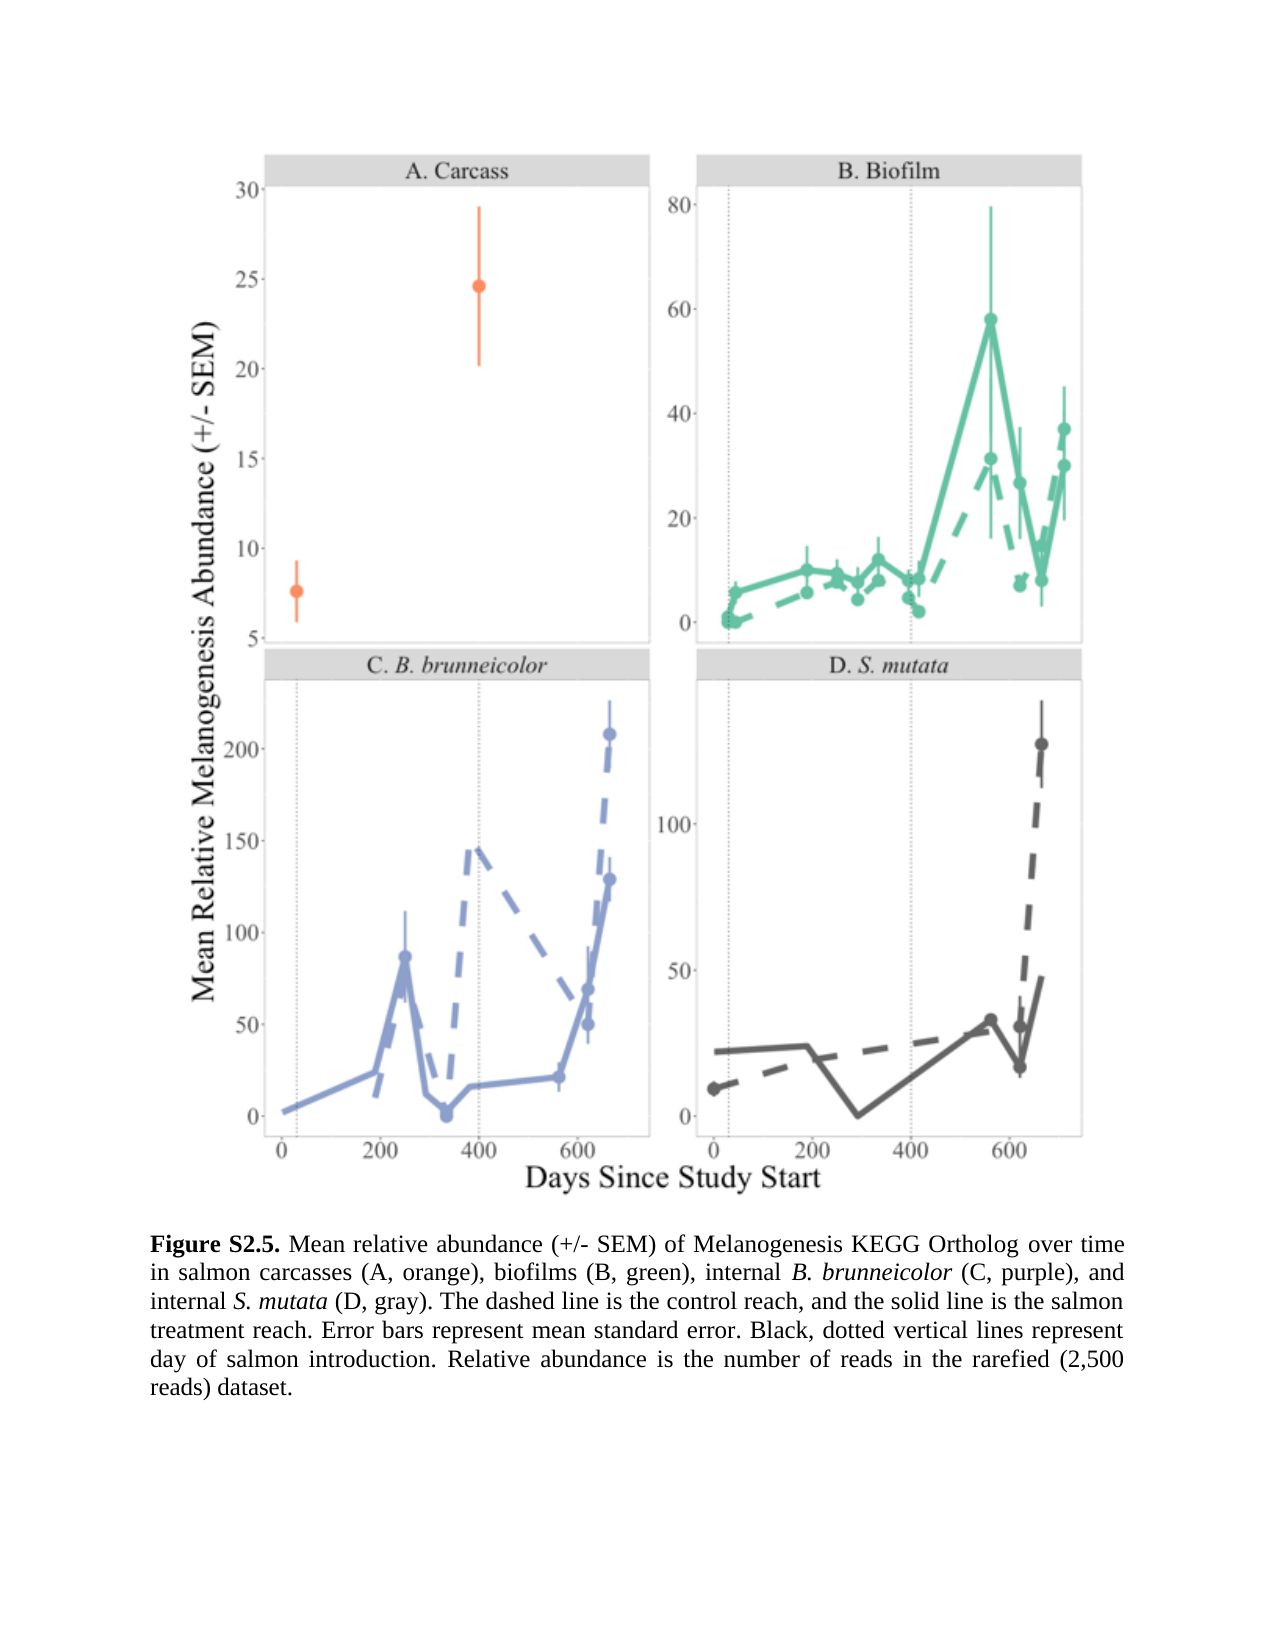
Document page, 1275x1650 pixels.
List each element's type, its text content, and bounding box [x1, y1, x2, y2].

text Figure S2.5. Mean relative abundance (+/- SEM) of Melanogenesis KEGG Ortholog over time in salmon carcasses (A, orange), biofilms (B, green), internal B. brunneicolor (C, purple), and internal S. mutata (D, gray). The dashed line is the control reach, and the solid line is the salmon treatment reach. Error bars represent mean standard error. Black, dotted vertical lines represent day of salmon introduction. Relative abundance is the number of reads in the rarefied (2,500 reads) dataset. [150, 1229, 1125, 1401]
picture [187, 150, 1088, 1200]
